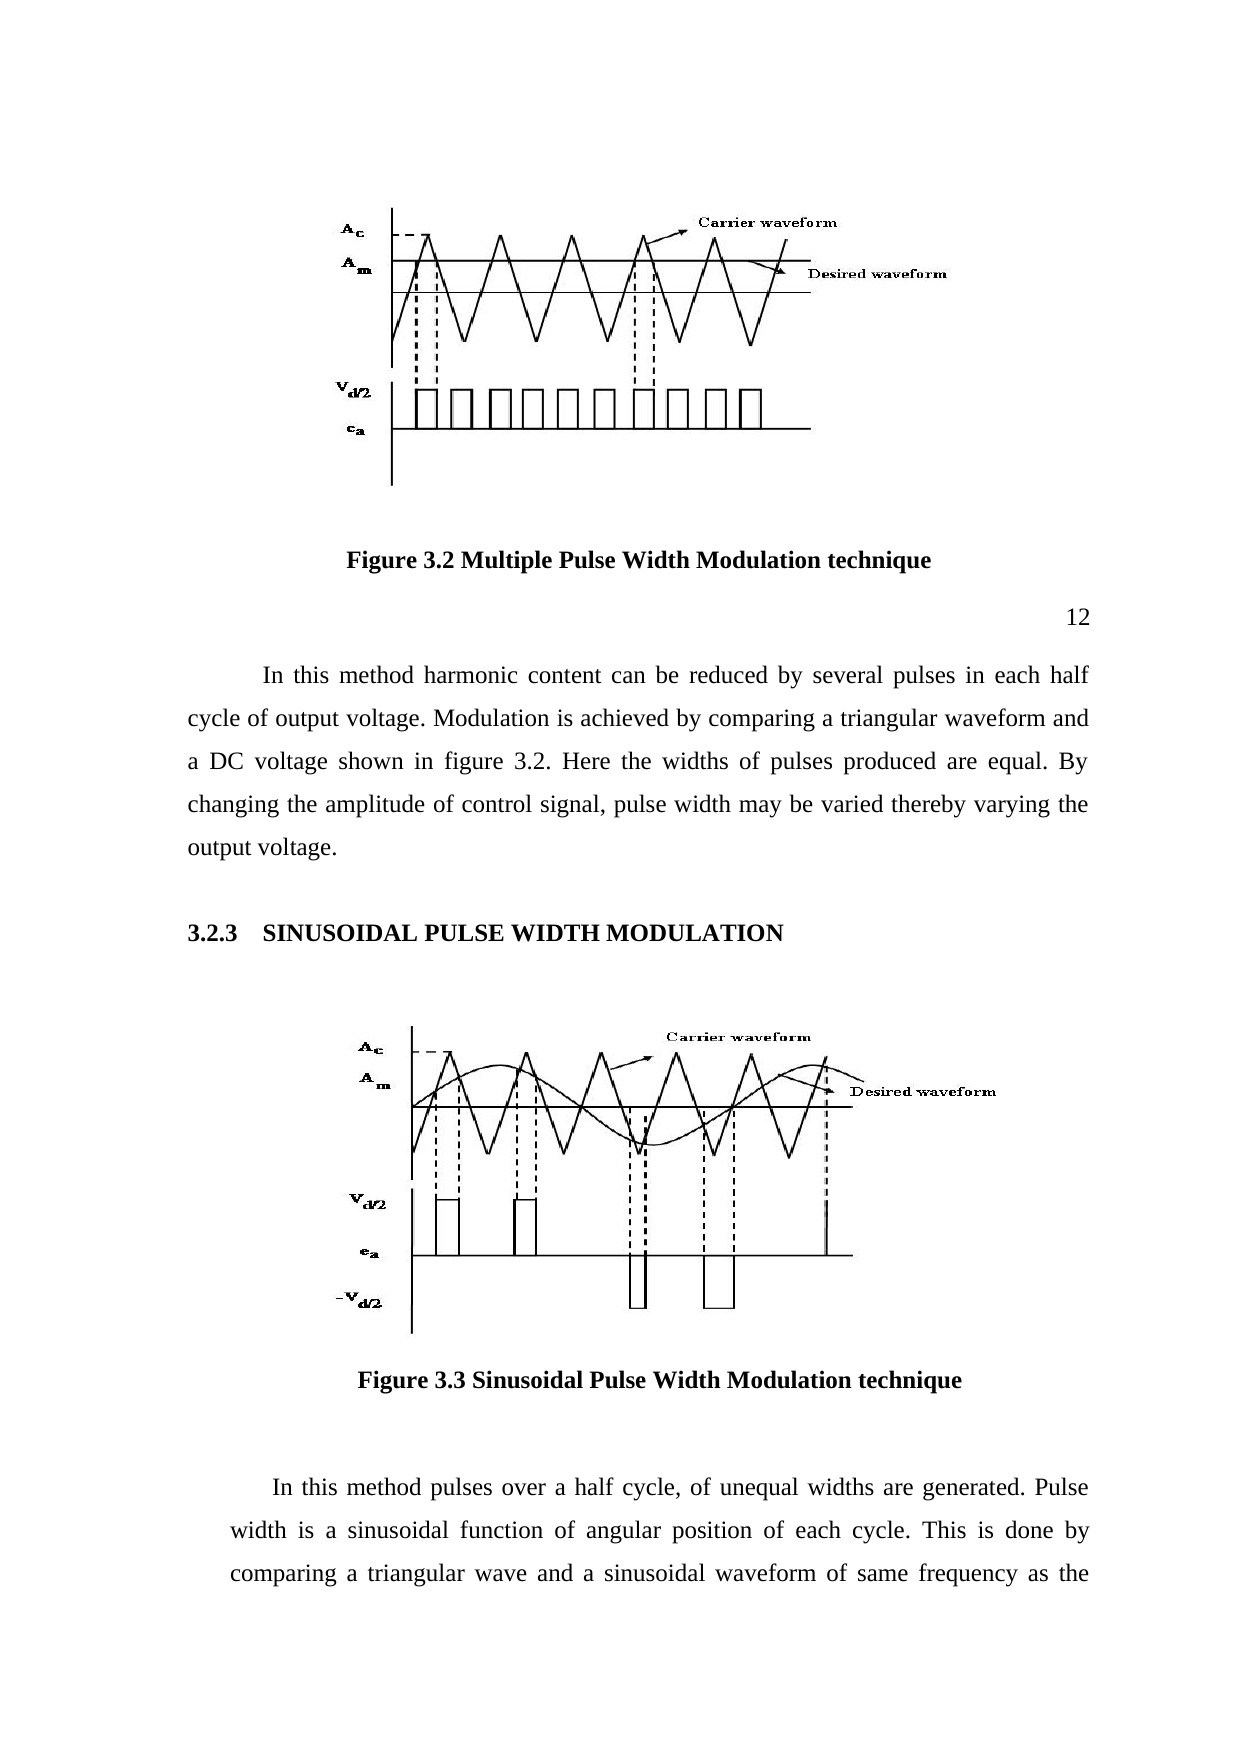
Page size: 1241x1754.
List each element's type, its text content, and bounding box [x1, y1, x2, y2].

picture [324, 207, 954, 488]
text 12 [187, 602, 1090, 631]
list Figure 3.3 Sinusoidal Pulse Width Modulation technique [230, 1365, 1090, 1394]
text In this method harmonic content can be reduced by several pulses in each half cycle of output voltage. Modulation is achieved by comparing a triangular waveform and a DC voltage shown in figure 3.2. Here the widths of pulses produced are equal. By changing the amplitude of control signal, pulse width may be varied thereby varying the output voltage. [187, 660, 1090, 861]
list SINUSOIDAL PULSE WIDTH MODULATION [187, 918, 1090, 947]
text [230, 1472, 1090, 1587]
picture [322, 1025, 998, 1337]
text Figure 3.2 Multiple Pulse Width Modulation technique [187, 545, 1090, 573]
